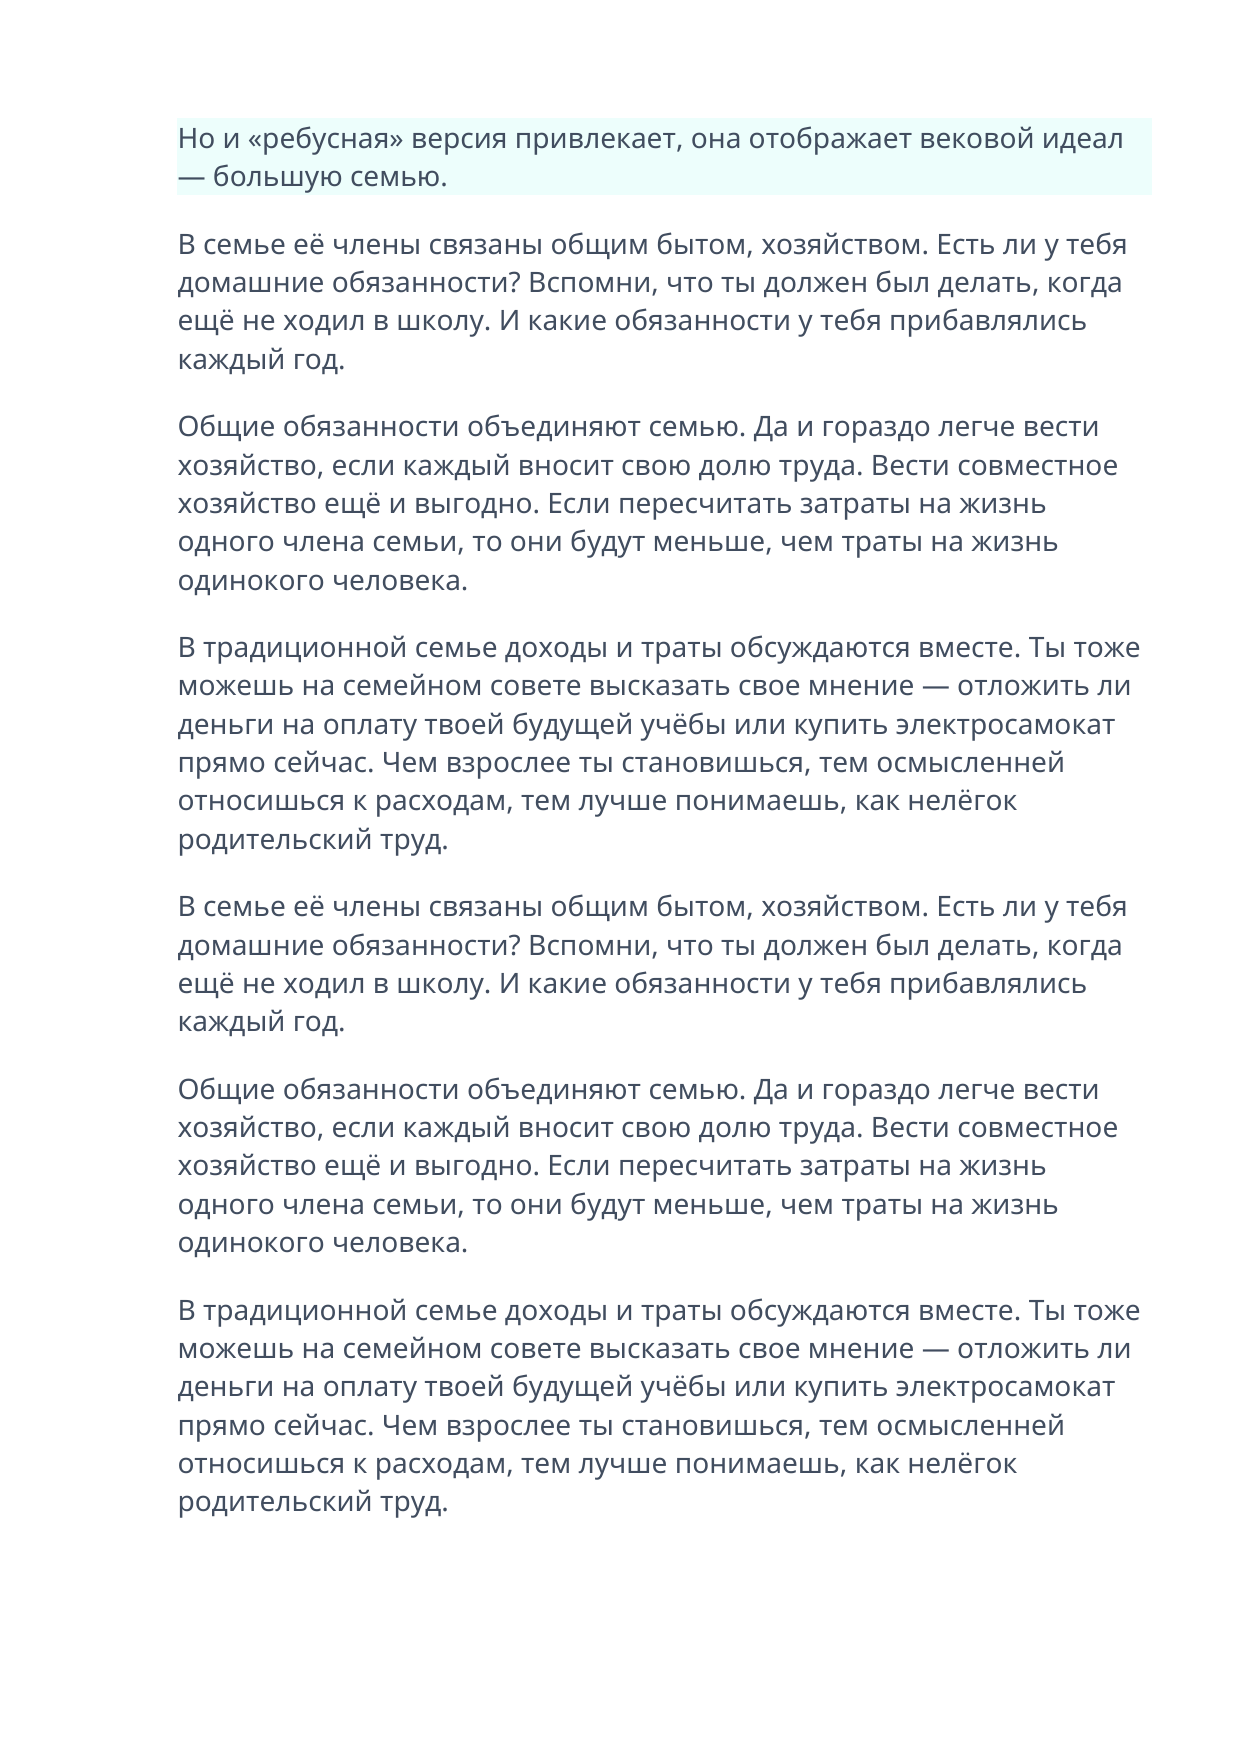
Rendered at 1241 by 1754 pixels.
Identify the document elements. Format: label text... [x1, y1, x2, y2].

text Общие обязанности объединяют семью. Да и гораздо легче вести хозяйство, если каждый вносит свою долю труда. Вести совместное хозяйство ещё и выгодно. Если пересчитать затраты на жизнь одного члена семьи, то они будут меньше, чем траты на жизнь одинокого человека. [177, 1069, 1152, 1261]
text В традиционной семье доходы и траты обсуждаются вместе. Ты тоже можешь на семейном совете высказать свое мнение — отложить ли деньги на оплату твоей будущей учёбы или купить электросамокат прямо сейчас. Чем взрослее ты становишься, тем осмысленней относишься к расходам, тем лучше понимаешь, как нелёгок родительский труд. [177, 627, 1152, 857]
text В семье её члены связаны общим бытом, хозяйством. Есть ли у тебя домашние обязанности? Вспомни, что ты должен был делать, когда ещё не ходил в школу. И какие обязанности у тебя прибавлялись каждый год. [177, 224, 1152, 377]
text В традиционной семье доходы и траты обсуждаются вместе. Ты тоже можешь на семейном совете высказать свое мнение — отложить ли деньги на оплату твоей будущей учёбы или купить электросамокат прямо сейчас. Чем взрослее ты становишься, тем осмысленней относишься к расходам, тем лучше понимаешь, как нелёгок родительский труд. [177, 1290, 1152, 1520]
text В семье её члены связаны общим бытом, хозяйством. Есть ли у тебя домашние обязанности? Вспомни, что ты должен был делать, когда ещё не ходил в школу. И какие обязанности у тебя прибавлялись каждый год. [177, 886, 1152, 1040]
text Общие обязанности объединяют семью. Да и гораздо легче вести хозяйство, если каждый вносит свою долю труда. Вести совместное хозяйство ещё и выгодно. Если пересчитать затраты на жизнь одного члена семьи, то они будут меньше, чем траты на жизнь одинокого человека. [177, 406, 1152, 598]
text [177, 118, 1152, 195]
